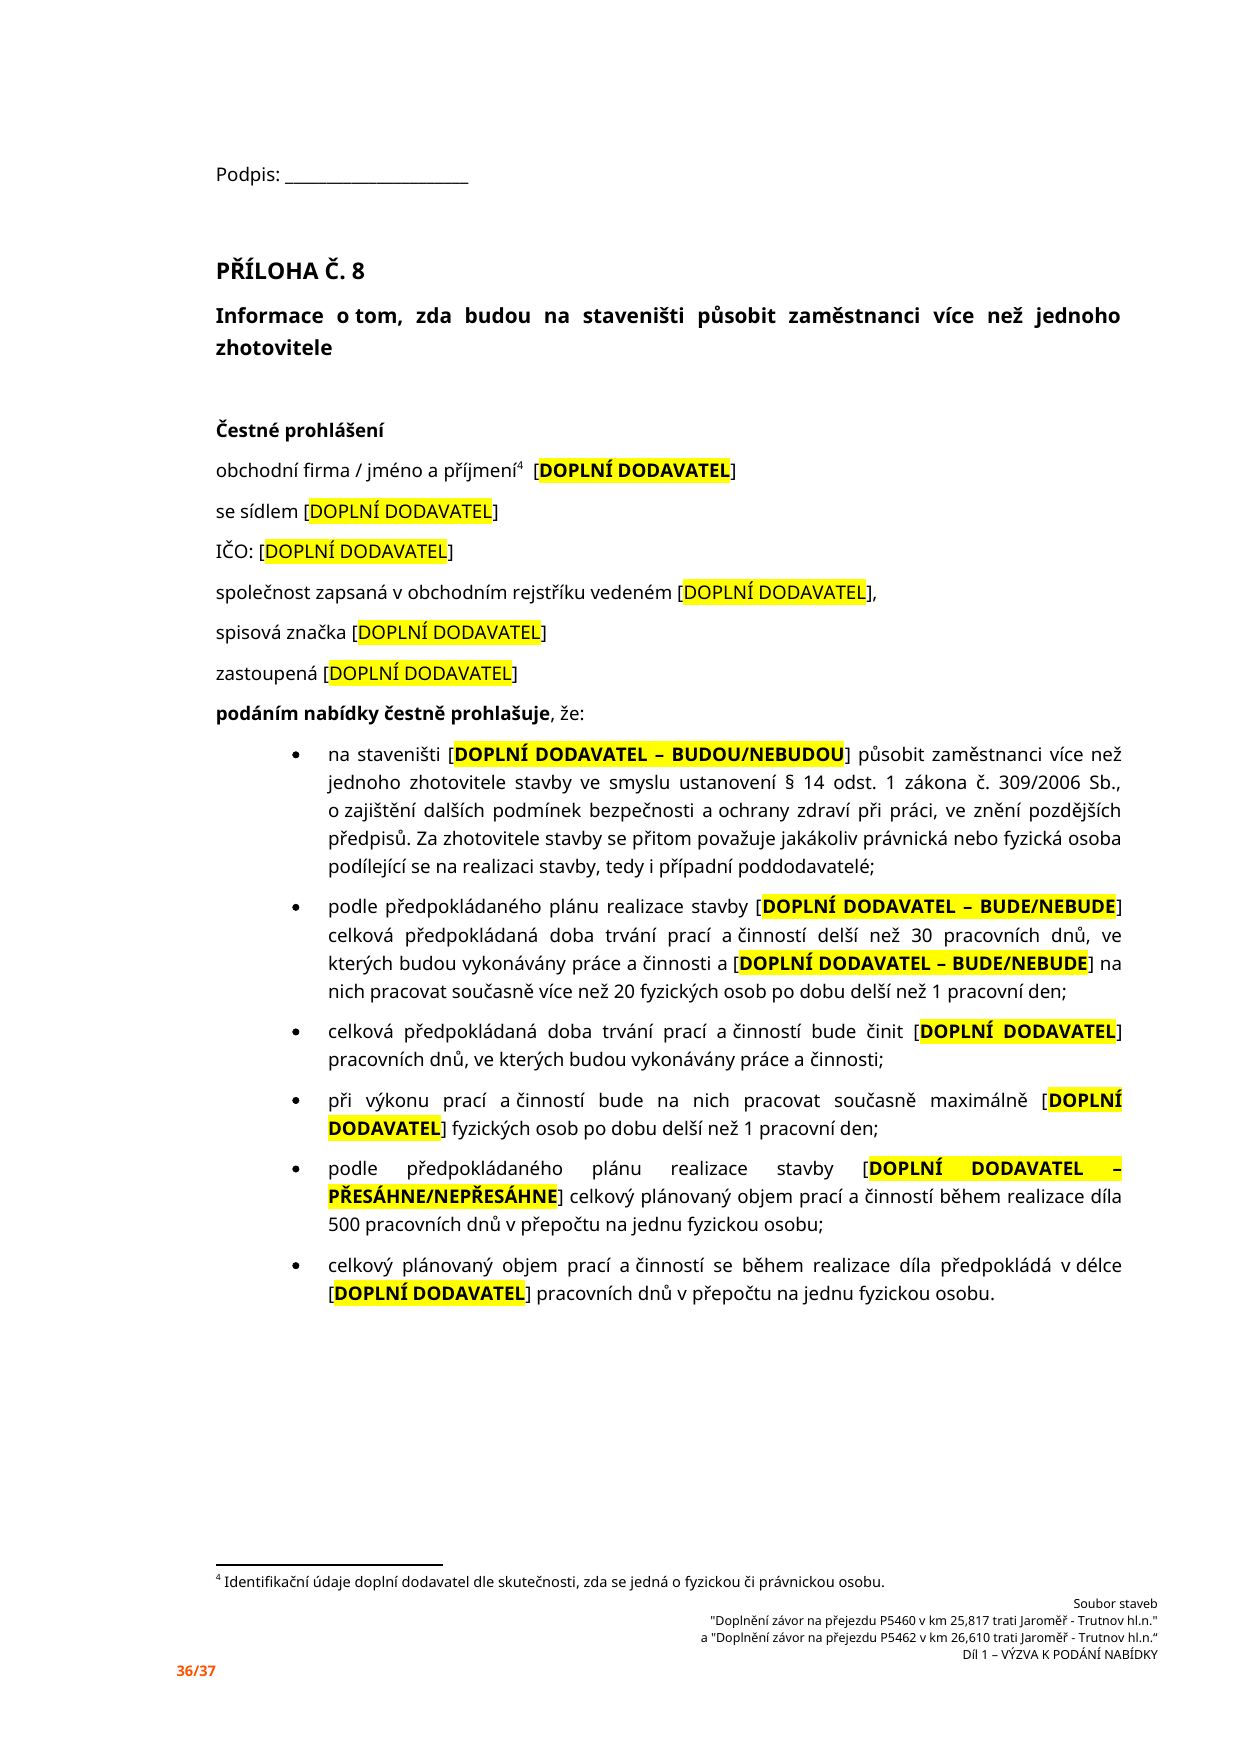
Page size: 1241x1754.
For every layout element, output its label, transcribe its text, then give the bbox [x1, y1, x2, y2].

text celková předpokládaná doba trvání prací a činností bude činit [DOPLNÍ DODAVATEL] pracovních dnů, ve kterých budou vykonávány práce a činnosti; [292, 1018, 1122, 1072]
text společnost zapsaná v obchodním rejstříku vedeném [DOPLNÍ DODAVATEL], [216, 579, 683, 605]
text zastoupená [DOPLNÍ DODAVATEL] [216, 660, 329, 686]
text podle předpokládaného plánu realizace stavby [DOPLNÍ DODAVATEL – BUDE/NEBUDE] celková předpokládaná doba trvání prací a činností delší než 30 pracovních dnů, ve kterých budou vykonávány práce a činnosti a [DOPLNÍ DODAVATEL – BUDE/NEBUDE] na nich pracovat současně více než 20 fyzických osob po dobu delší než 1 pracovní den; [292, 894, 1122, 1003]
text se sídlem [DOPLNÍ DODAVATEL] [216, 498, 309, 524]
text spisová značka [DOPLNÍ DODAVATEL] [216, 620, 358, 645]
text obchodní firma / jméno a příjmení [DOPLNÍ DODAVATEL] [216, 458, 539, 483]
text Příloha č. 8 [216, 255, 1122, 286]
text na staveništi [DOPLNÍ DODAVATEL – BUDOU/NEBUDOU] působit zaměstnanci více než jednoho zhotovitele stavby ve smyslu ustanovení § 14 odst. 1 zákona č. 309/2006 Sb., o zajištění dalších podmínek bezpečnosti a ochrany zdraví při práci, ve znění pozdějších předpisů. Za zhotovitele stavby se přitom považuje jakákoliv právnická nebo fyzická osoba podílející se na realizaci stavby, tedy i případní poddodavatelé; [292, 741, 1122, 879]
text se sídlem [DOPLNÍ DODAVATEL] [492, 498, 1122, 524]
text Informace o tom, zda budou na staveništi působit zaměstnanci více než jednoho zhotovitele [216, 302, 1122, 361]
text obchodní firma / jméno a příjmení [DOPLNÍ DODAVATEL] [730, 458, 1122, 483]
text podáním nabídky čestně prohlašuje, že: [216, 701, 1122, 726]
text spisová značka [DOPLNÍ DODAVATEL] [541, 620, 1122, 645]
text zastoupená [DOPLNÍ DODAVATEL] [512, 660, 1122, 686]
text společnost zapsaná v obchodním rejstříku vedeném [DOPLNÍ DODAVATEL], [866, 579, 1122, 605]
text celkový plánovaný objem prací a činností se během realizace díla předpokládá v délce [DOPLNÍ DODAVATEL] pracovních dnů v přepočtu na jednu fyzickou osobu. [292, 1252, 1122, 1306]
text podle předpokládaného plánu realizace stavby [DOPLNÍ DODAVATEL – PŘESÁHNE/NEPŘESÁHNE] celkový plánovaný objem prací a činností během realizace díla 500 pracovních dnů v přepočtu na jednu fyzickou osobu; [292, 1156, 1122, 1237]
text Podpis: ______________________ [216, 161, 1122, 187]
text Čestné prohlášení [216, 417, 1122, 443]
text při výkonu prací a činností bude na nich pracovat současně maximálně [DOPLNÍ DODAVATEL] fyzických osob po dobu delší než 1 pracovní den; [292, 1087, 1122, 1141]
text IČO: [DOPLNÍ DODAVATEL] [447, 539, 1122, 564]
